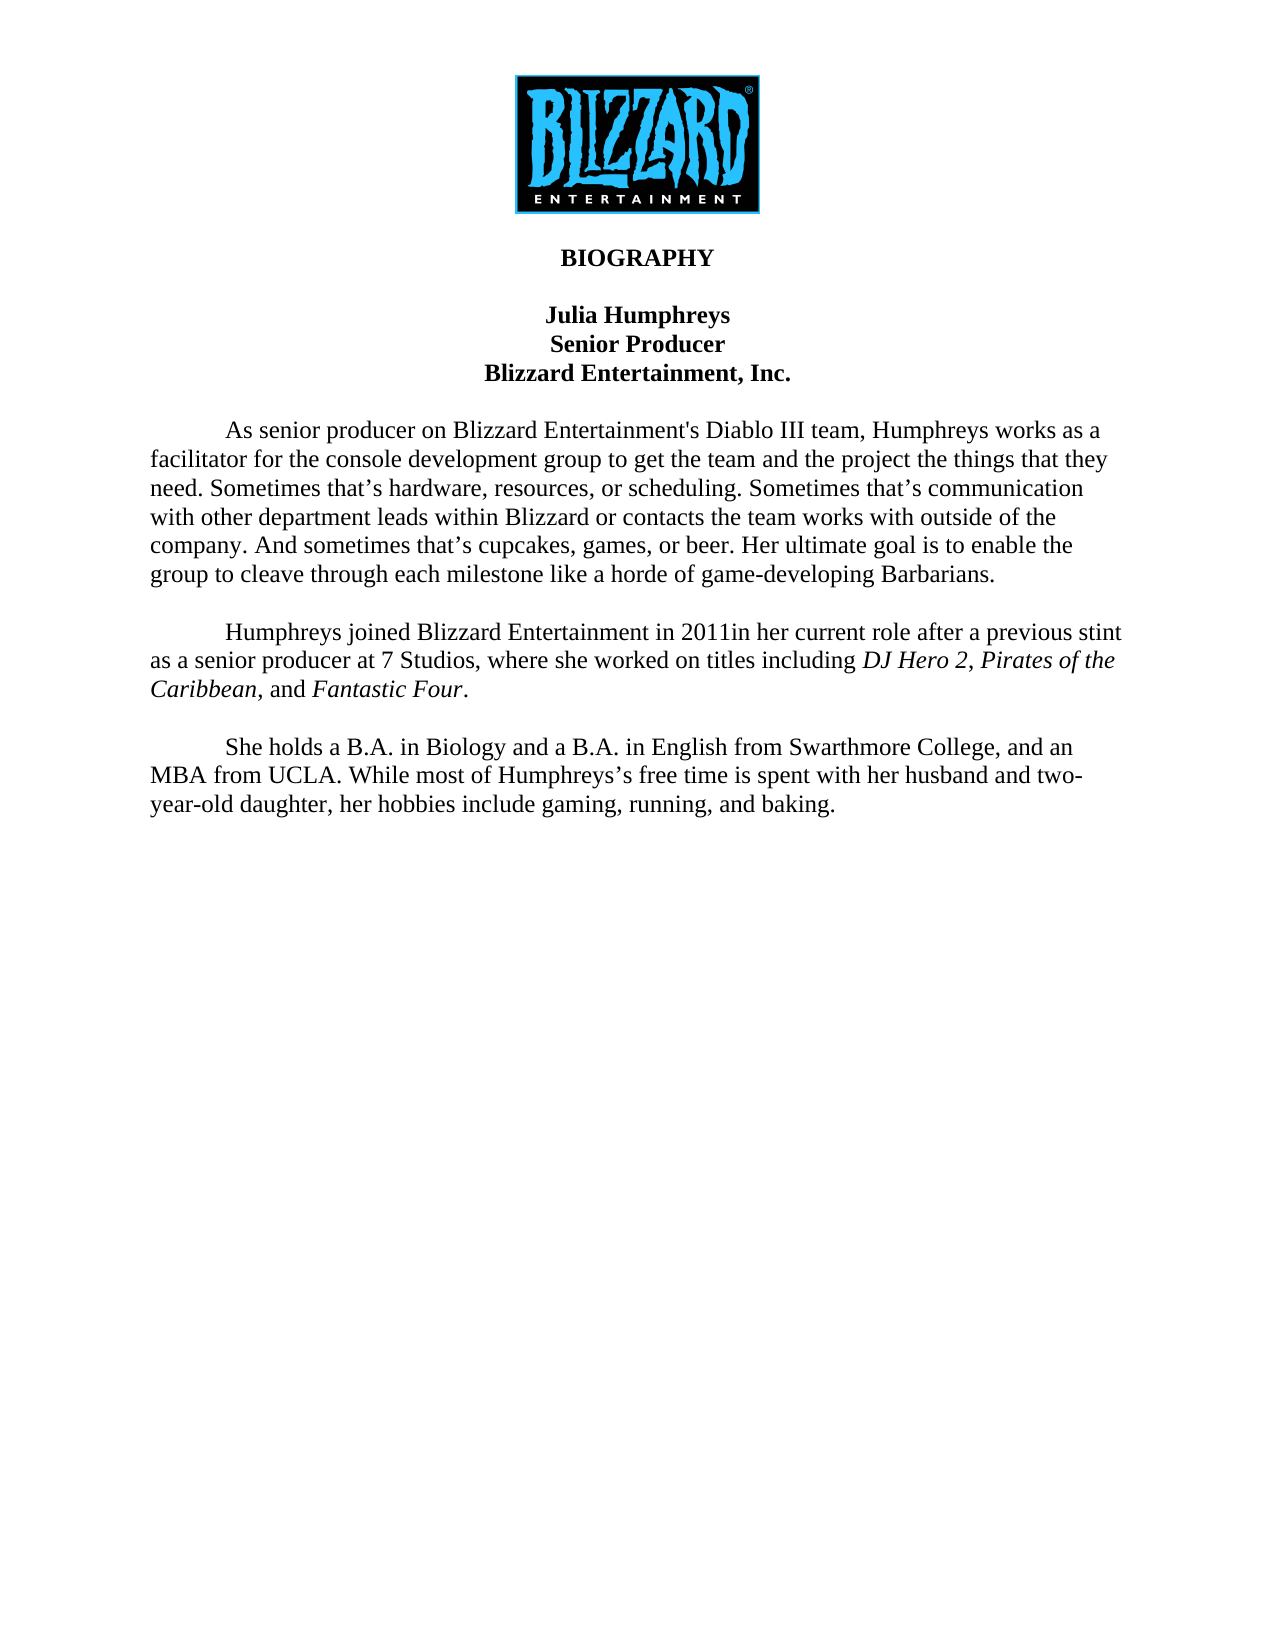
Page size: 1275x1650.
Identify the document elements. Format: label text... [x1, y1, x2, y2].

picture [515, 75, 760, 214]
text Humphreys joined Blizzard Entertainment in 2011in her current role after a previous stint as a senior producer at 7 Studios, where she worked on titles including DJ Hero 2, Pirates of the Caribbean, and Fantastic Four. [150, 617, 1125, 703]
text Julia Humphreys [150, 300, 1125, 329]
text As senior producer on Blizzard Entertainment's Diablo III team, Humphreys works as a facilitator for the console development group to get the team and the project the things that they need. Sometimes that’s hardware, resources, or scheduling. Sometimes that’s communication with other department leads within Blizzard or contacts the team works with outside of the company. And sometimes that’s cupcakes, games, or beer. Her ultimate goal is to enable the group to cleave through each milestone like a horde of game-developing Barbarians. [150, 415, 1125, 588]
text Blizzard Entertainment, Inc. [150, 358, 1125, 387]
text BIOGRAPHY [150, 243, 1125, 272]
text She holds a B.A. in Biology and a B.A. in English from Swarthmore College, and an MBA from UCLA. While most of Humphreys’s free time is spent with her husband and two-year-old daughter, her hobbies include gaming, running, and baking. [150, 732, 1125, 818]
text Senior Producer [150, 329, 1125, 358]
